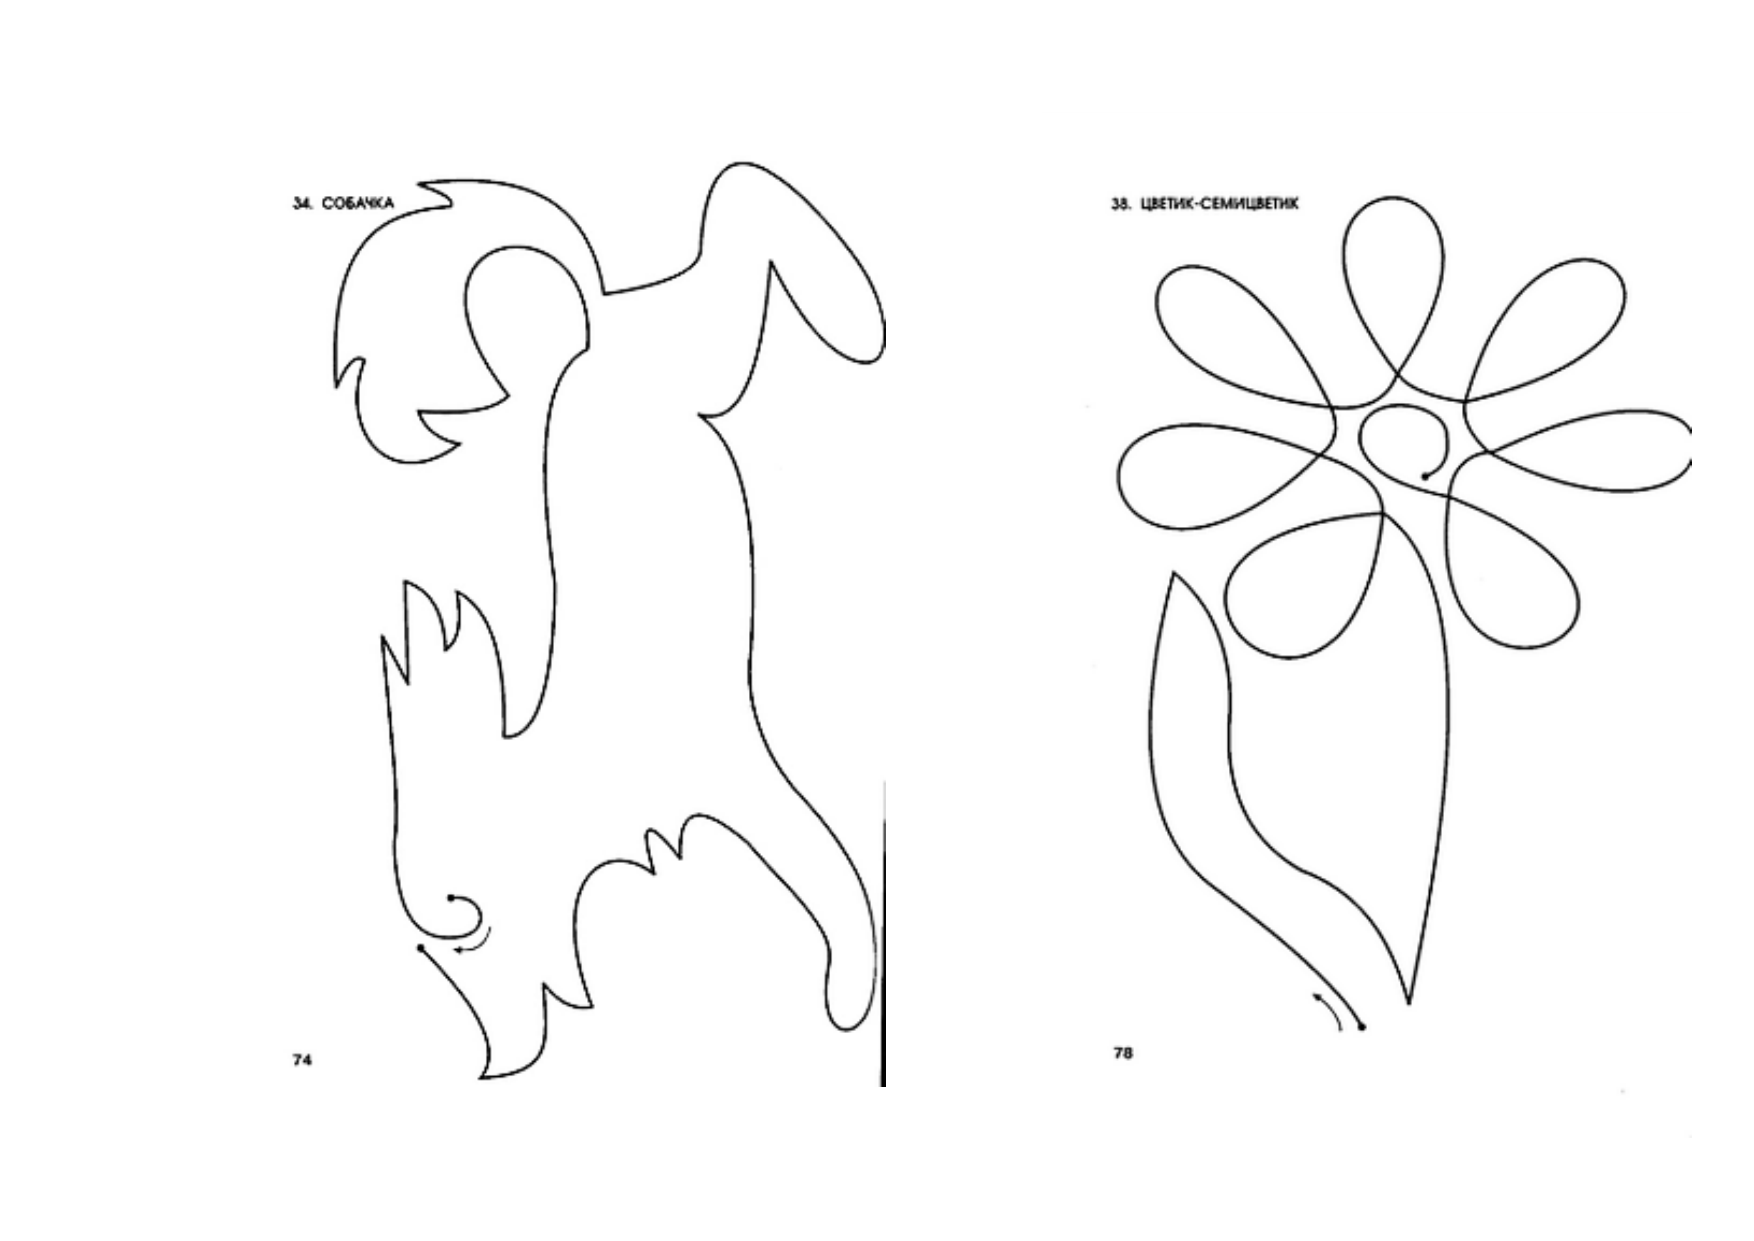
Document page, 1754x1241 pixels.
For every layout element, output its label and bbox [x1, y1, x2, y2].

picture [1042, 111, 1692, 1138]
picture [224, 111, 886, 1087]
